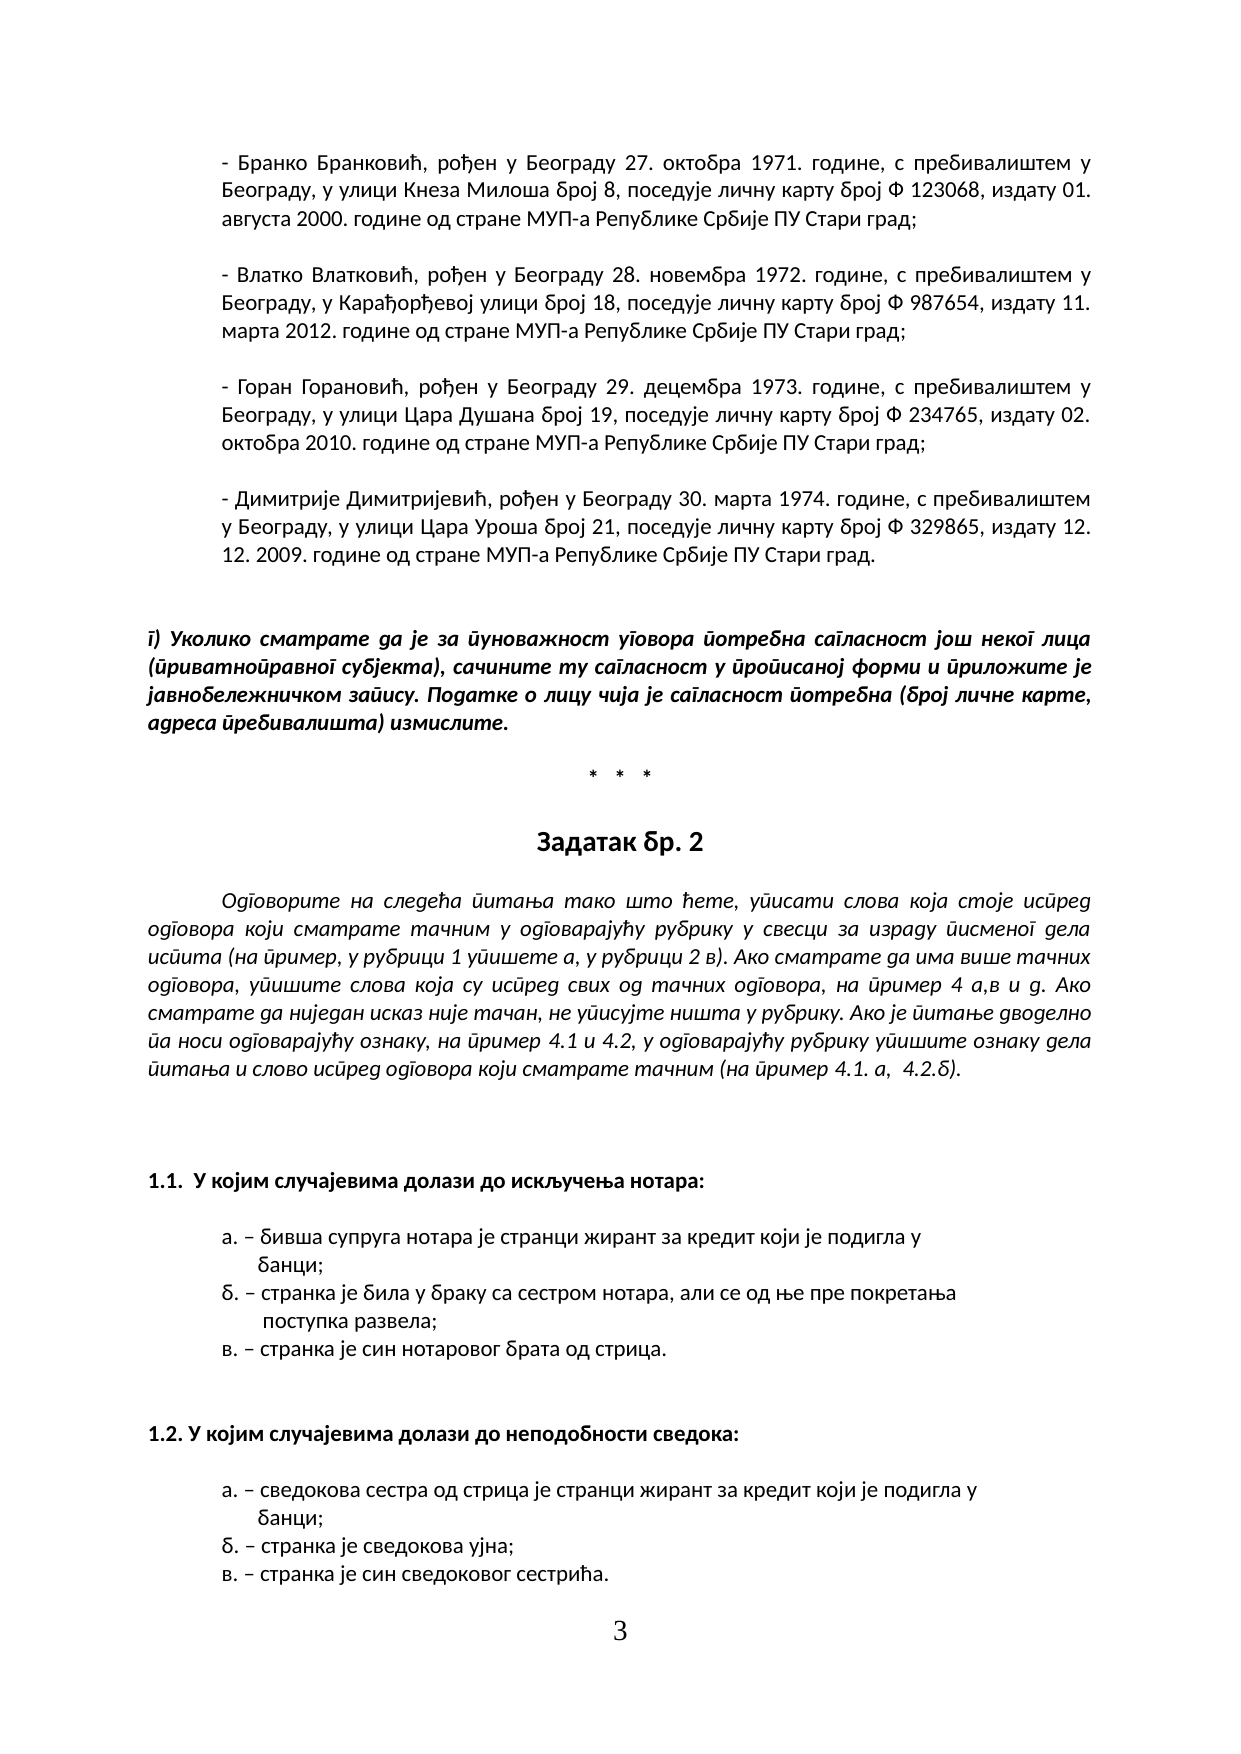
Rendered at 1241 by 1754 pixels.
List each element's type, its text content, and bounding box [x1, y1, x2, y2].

text а. – бивша супруга нотара је странци жирант за кредит који је подигла у [221, 1222, 1093, 1251]
text в. – странка је син нотаровог брата од стрица. [221, 1334, 1093, 1363]
text б. – странка је била у браку са сестром нотара, али се од ње пре покретања [221, 1278, 1093, 1307]
text банци; [221, 1251, 1093, 1278]
text в. – странка је син сведоковог сестрића. [221, 1559, 1093, 1587]
text Одговорите на следећа питања тако што ћете, уписати слова која стоје испред одговора који сматрате тачним у одговарајућу рубрику у свесци за израду писменог дела испита (на пример, у рубрици 1 упишете а, у рубрици 2 в). Ако сматрате да има више тачних одговора, упишите слова која су испред свих од тачних одговора, на пример 4 а,в и д. Ако сматрате да ниједан исказ није тачан, не уписујте ништа у рубрику. Ако је питање дводелно па носи одговарајућу ознаку, на пример 4.1 и 4.2, у одговарајућу рубрику упишите ознаку дела питања и слово испред одговора који сматрате тачним (на пример 4.1. а, 4.2.б). [148, 886, 1093, 1082]
text - Димитрије Димитријевић, рођен у Београду 30. марта 1974. године, с пребивалиштем у Београду, у улици Цара Уроша број 21, поседује личну карту број Ф 329865, издату 12. 12. 2009. године од стране МУП-а Републике Србије ПУ Стари град. [221, 484, 1093, 568]
text банци; [221, 1503, 1093, 1531]
text а. – сведокова сестра од стрица је странци жирант за кредит који је подигла у [221, 1475, 1093, 1503]
text 1.2. У којим случајевима долази до неподобности сведока: [148, 1419, 1093, 1447]
text - Влатко Влатковић, рођен у Београду 28. новембра 1972. године, с пребивалиштем у Београду, у Карађорђевој улици број 18, поседује личну карту број Ф 987654, издату 11. марта 2012. године од стране МУП-а Републике Србије ПУ Стари град; [221, 260, 1093, 344]
text 1.1. У којим случајевима долази до искључења нотара: [148, 1166, 1093, 1194]
text - Горан Горановић, рођен у Београду 29. децембра 1973. године, с пребивалиштем у Београду, у улици Цара Душана број 19, поседује личну карту број Ф 234765, издату 02. октобра 2010. године од стране МУП-а Републике Србије ПУ Стари град; [221, 372, 1093, 456]
text б. – странка је сведокова ујна; [221, 1531, 1093, 1559]
text г) Уколико сматрате да је за пуноважност уговора потребна сагласност још неког лица (приватноправног субјекта), сачините ту сагласност у прописаној форми и приложите је јавнобележничком запису. Податке о лицу чија је сагласност потребна (број личне карте, адреса пребивалишта) измислите. [148, 624, 1093, 736]
text - Бранко Бранковић, рођен у Београду 27. октобра 1971. године, с пребивалиштем у Београду, у улици Кнеза Милоша број 8, поседује личну карту број Ф 123068, издату 01. августа 2000. године од стране МУП-а Републике Србије ПУ Стари град; [221, 148, 1093, 232]
text поступка развела; [221, 1307, 1093, 1334]
text * * * [148, 764, 1093, 792]
text Задатак бр. 2 [148, 823, 1093, 858]
